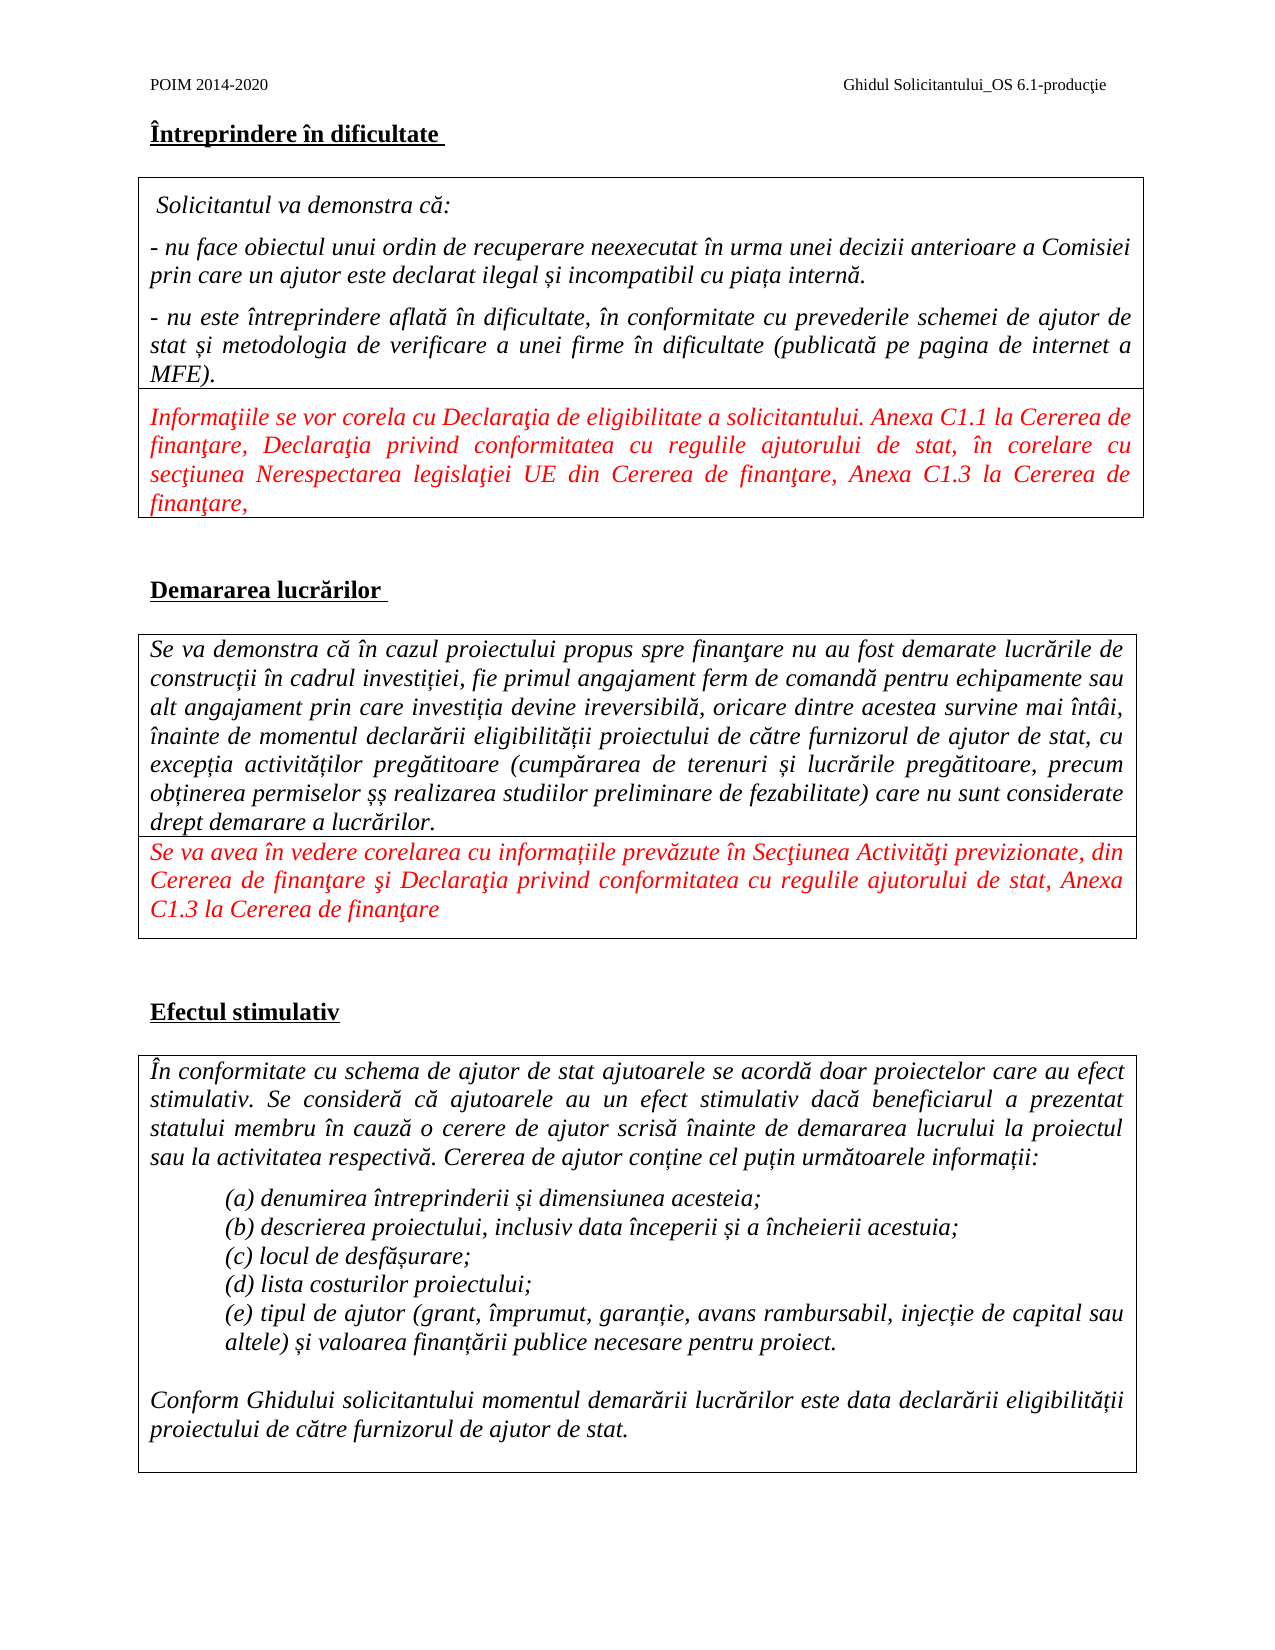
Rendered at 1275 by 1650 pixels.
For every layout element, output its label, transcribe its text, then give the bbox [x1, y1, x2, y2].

text Demararea lucrărilor [150, 576, 1125, 604]
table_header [139, 1056, 1136, 1472]
text Întreprindere în dificultate [150, 119, 1125, 148]
text Efectul stimulativ [150, 997, 1125, 1026]
table_header Se va demonstra că în cazul proiectului propus spre finanţare nu au fost demarate lucrările de construcții în cadrul investiției, fie primul angajament ferm de comandă pentru echipamente sau alt angajament prin care investiția devine ireversibilă, oricare dintre acestea survine mai întâi, înainte de momentul declarării eligibilității proiectului de către furnizorul de ajutor de stat, cu excepția activităților pregătitoare (cumpărarea de terenuri și lucrările pregătitoare, precum obținerea permiselor șș realizarea studiilor preliminare de fezabilitate) care nu sunt considerate drept demarare a lucrărilor. [139, 635, 1136, 836]
table_cell Se va avea în vedere corelarea cu informațiile prevăzute în Secţiunea Activităţi previzionate, din Cererea de finanţare şi Declaraţia privind conformitatea cu regulile ajutorului de stat, Anexa C1.3 la Cererea de finanţare [139, 837, 1136, 938]
table_cell Informaţiile se vor corela cu Declaraţia de eligibilitate a solicitantului. Anexa C1.1 la Cererea de finanţare, Declaraţia privind conformitatea cu regulile ajutorului de stat, în corelare cu secţiunea Nerespectarea legislaţiei UE din Cererea de finanţare, Anexa C1.3 la Cererea de finanţare, [139, 389, 1143, 517]
table_header Solicitantul va demonstra că: - nu face obiectul unui ordin de recuperare neexecutat în urma unei decizii anterioare a Comisiei prin care un ajutor este declarat ilegal și incompatibil cu piața internă. - nu este întreprindere aflată în dificultate, în conformitate cu prevederile schemei de ajutor de stat și metodologia de verificare a unei firme în dificultate (publicată pe pagina de internet a MFE). [139, 178, 1143, 388]
